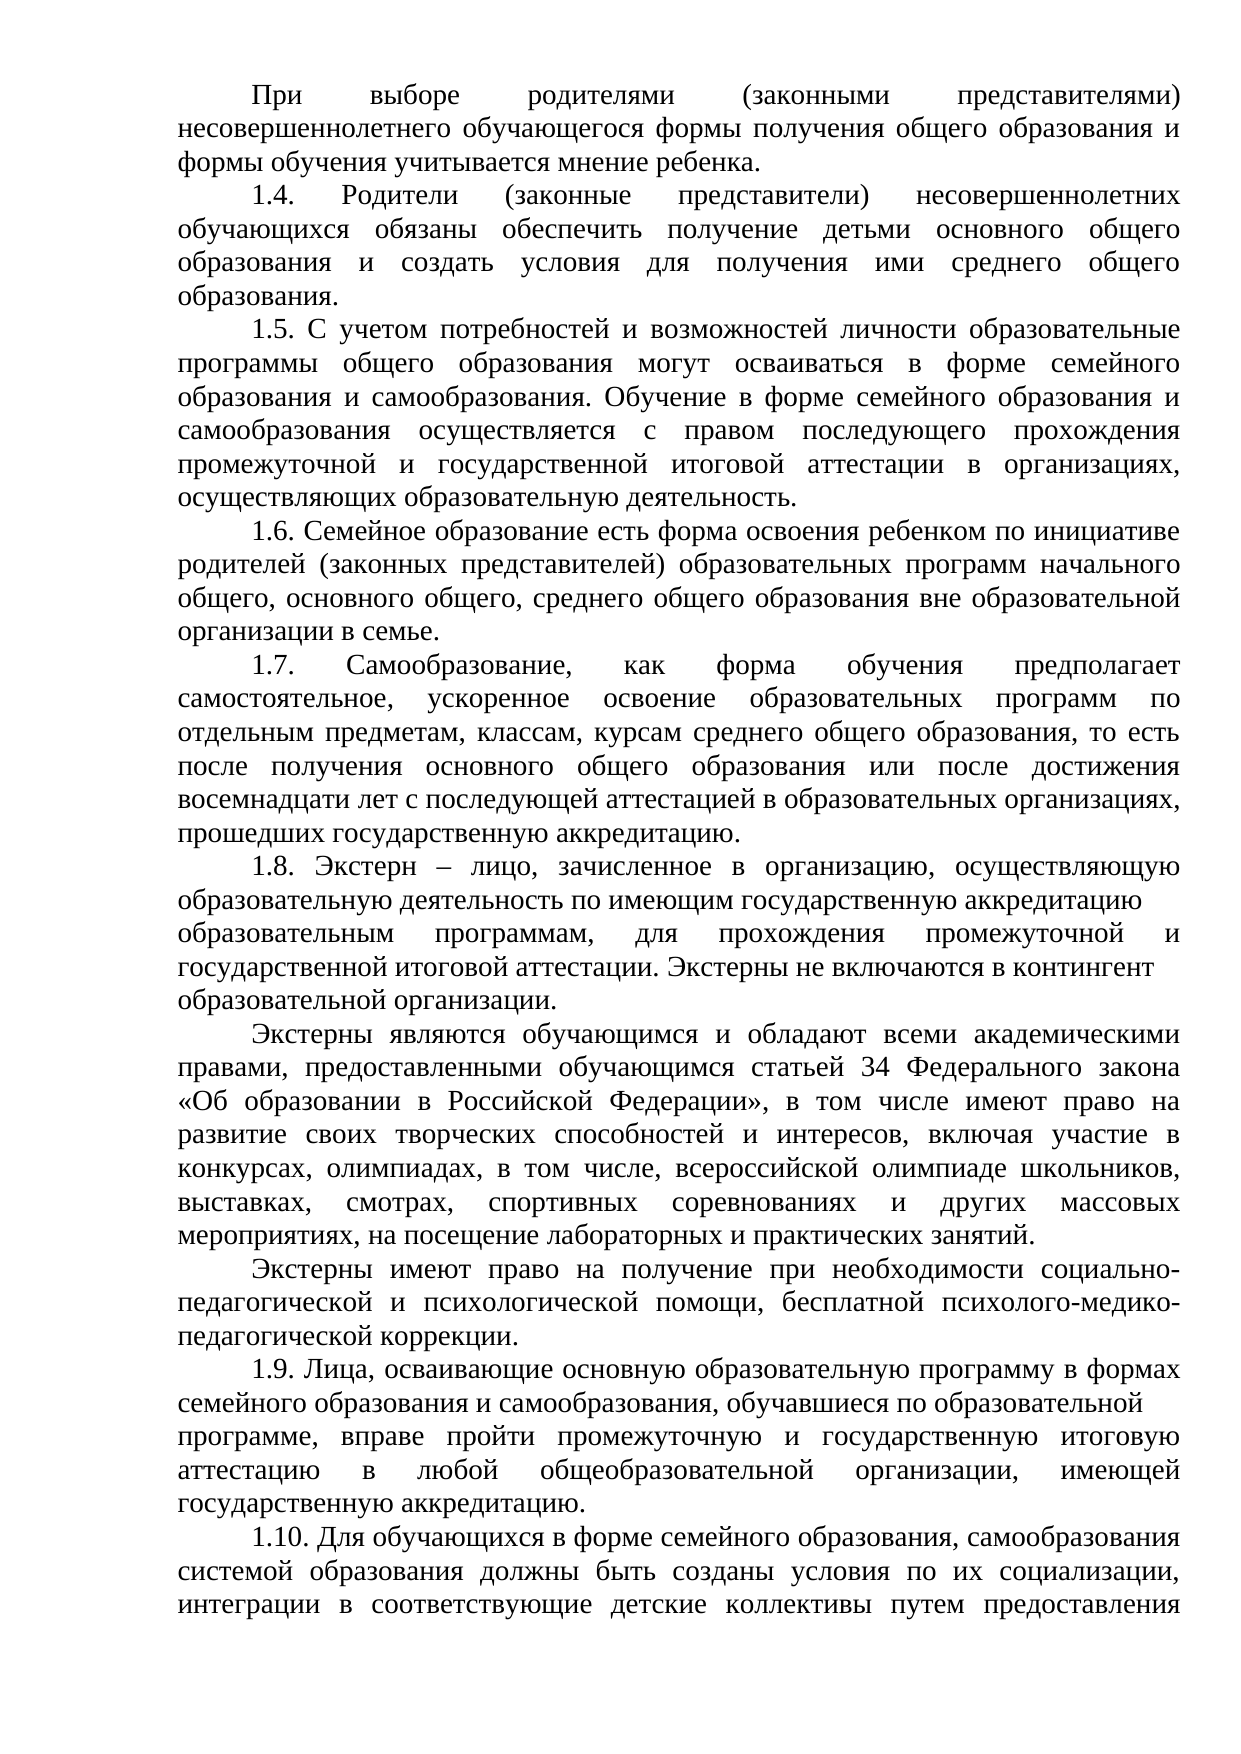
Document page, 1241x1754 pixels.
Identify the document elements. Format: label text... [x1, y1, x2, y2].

text Экстерны являются обучающимся и обладают всеми академическими правами, предоставленными обучающимся статьей 34 Федерального закона «Об образовании в Российской Федерации», в том числе имеют право на развитие своих творческих способностей и интересов, включая участие в конкурсах, олимпиадах, в том числе, всероссийской олимпиаде школьников, выставках, смотрах, спортивных соревнованиях и других массовых мероприятиях, на посещение лабораторных и практических занятий. [177, 1016, 1181, 1251]
text 1.8. Экстерн – лицо, зачисленное в организацию, осуществляющую образовательную деятельность по имеющим государственную аккредитацию [177, 848, 1181, 915]
text 1.5. С учетом потребностей и возможностей личности образовательные программы общего образования могут осваиваться в форме семейного образования и самообразования. Обучение в форме семейного образования и самообразования осуществляется с правом последующего прохождения промежуточной и государственной итоговой аттестации в организациях, осуществляющих образовательную деятельность. [177, 312, 1181, 513]
text 1.6. Семейное образование есть форма освоения ребенком по инициативе родителей (законных представителей) образовательных программ начального общего, основного общего, среднего общего образования вне образовательной организации в семье. [177, 513, 1181, 647]
text При выборе родителями (законными представителями) несовершеннолетнего обучающегося формы получения общего образования и формы обучения учитывается мнение ребенка. [177, 77, 1181, 177]
text 1.9. Лица, осваивающие основную образовательную программу в формах семейного образования и самообразования, обучавшиеся по образовательной [177, 1351, 1181, 1418]
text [177, 1519, 1181, 1620]
text программе, вправе пройти промежуточную и государственную итоговую аттестацию в любой общеобразовательной организации, имеющей государственную аккредитацию. [177, 1418, 1181, 1519]
text образовательной организации. [177, 982, 1181, 1016]
text Экстерны имеют право на получение при необходимости социально- педагогической и психологической помощи, бесплатной психолого-медико- педагогической коррекции. [177, 1251, 1181, 1351]
text 1.7. Самообразование, как форма обучения предполагает самостоятельное, ускоренное освоение образовательных программ по отдельным предметам, классам, курсам среднего общего образования, то есть после получения основного общего образования или после достижения восемнадцати лет с последующей аттестацией в образовательных организациях, прошедших государственную аккредитацию. [177, 647, 1181, 848]
text образовательным программам, для прохождения промежуточной и государственной итоговой аттестации. Экстерны не включаются в контингент [177, 915, 1181, 982]
text 1.4. Родители (законные представители) несовершеннолетних обучающихся обязаны обеспечить получение детьми основного общего образования и создать условия для получения ими среднего общего образования. [177, 177, 1181, 312]
